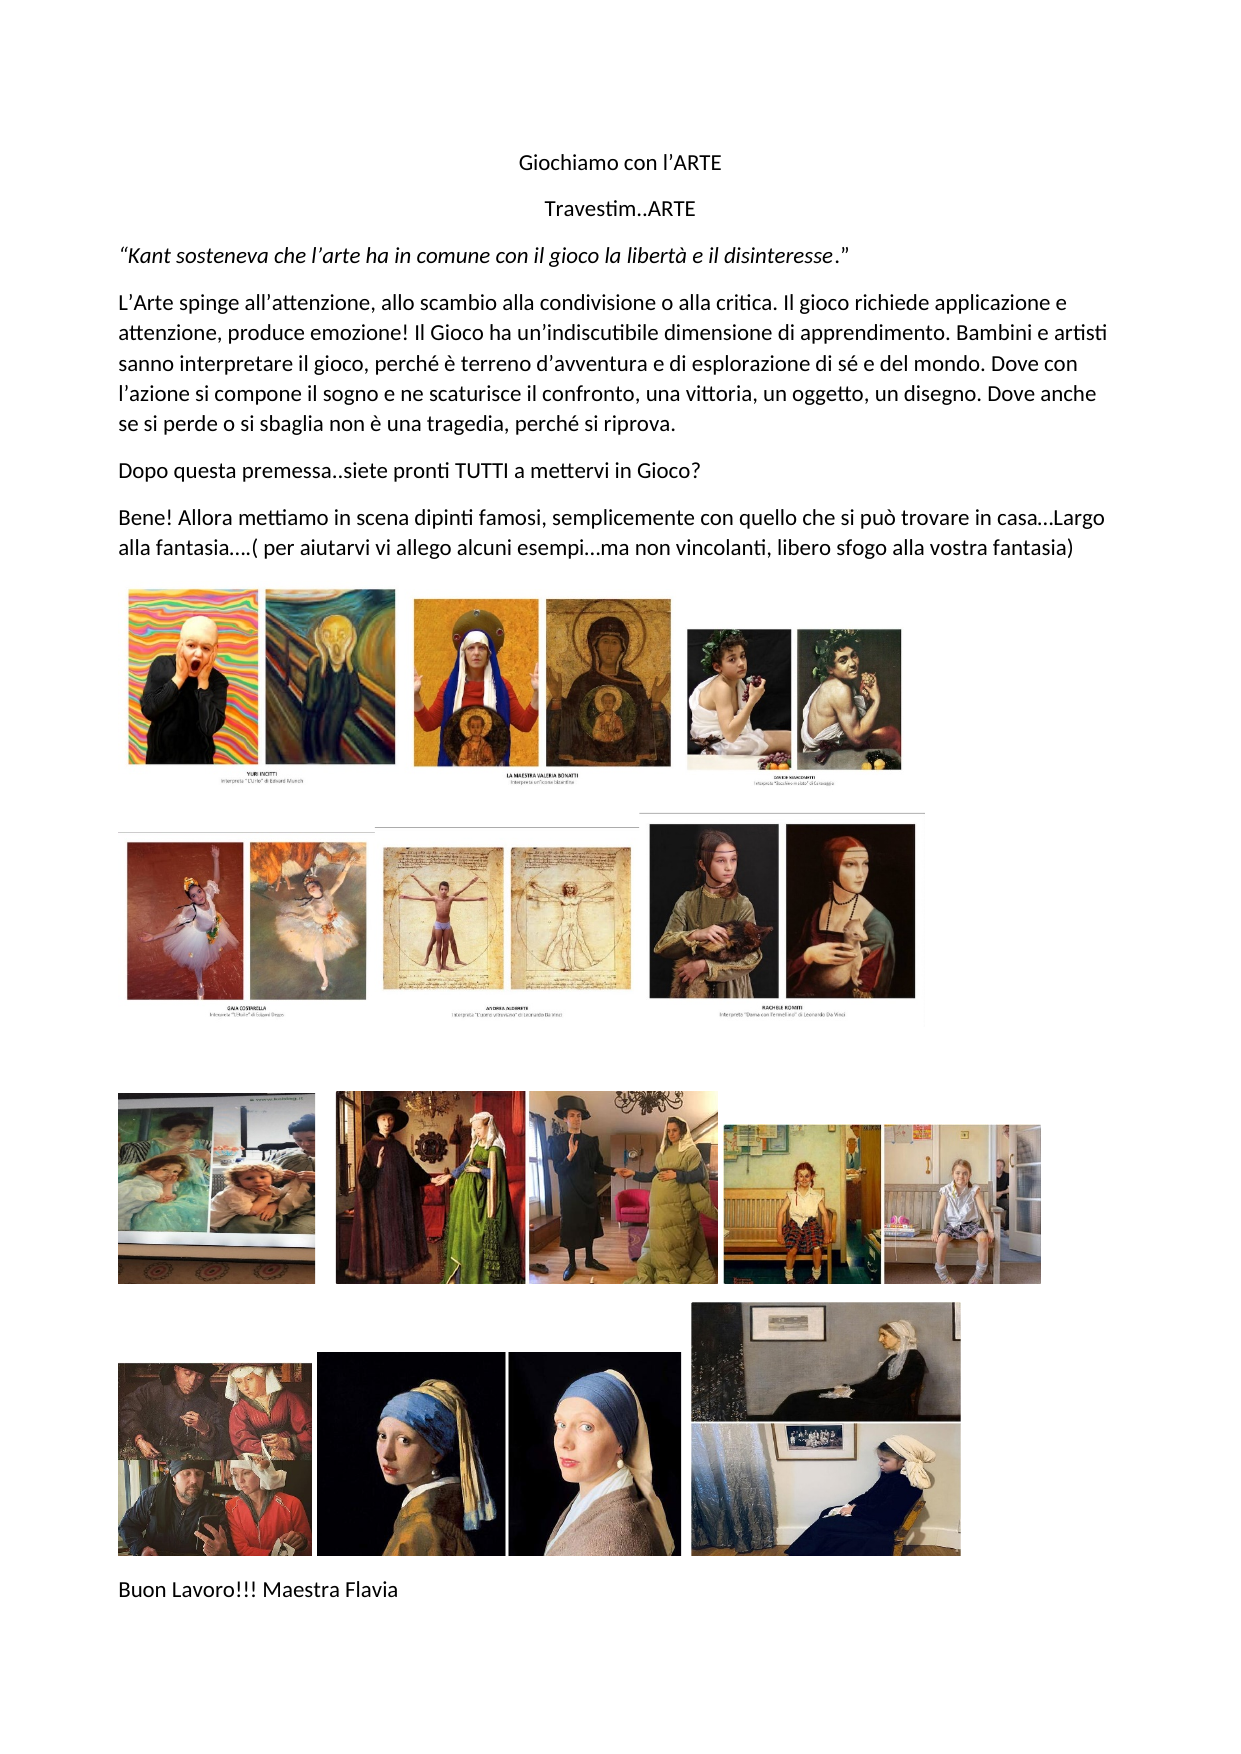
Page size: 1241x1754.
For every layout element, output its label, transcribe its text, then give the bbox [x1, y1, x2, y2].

picture [118, 812, 925, 1027]
text Giochiamo con l’ARTE [118, 148, 1122, 176]
picture [317, 1352, 682, 1556]
picture [118, 580, 909, 794]
text “Kant sosteneva che l’arte ha in comune con il gioco la libertà e il disinteresse.” [118, 241, 1122, 269]
picture [723, 1124, 1041, 1284]
picture [118, 1093, 315, 1284]
text Dopo questa premessa..siete pronti TUTTI a mettervi in Gioco? [118, 456, 1122, 484]
picture [118, 1362, 312, 1556]
text Buon Lavoro!!! Maestra Flavia [118, 1575, 1122, 1603]
text Travestim..ARTE [118, 194, 1122, 222]
text Bene! Allora mettiamo in scena dipinti famosi, semplicemente con quello che si può trovare in casa…Largo alla fantasia….( per aiutarvi vi allego alcuni esempi…ma non vincolanti, libero sfogo alla vostra fantasia) [118, 503, 1122, 561]
picture [335, 1091, 718, 1284]
text L’Arte spinge all’attenzione, allo scambio alla condivisione o alla critica. Il gioco richiede applicazione e attenzione, produce emozione! Il Gioco ha un’indiscutibile dimensione di apprendimento. Bambini e artisti sanno interpretare il gioco, perché è terreno d’avventura e di esplorazione di sé e del mondo. Dove con l’azione si compone il sogno e ne scaturisce il confronto, una vittoria, un oggetto, un disegno. Dove anche se si perde o si sbaglia non è una tragedia, perché si riprova. [118, 288, 1122, 437]
picture [691, 1302, 961, 1556]
